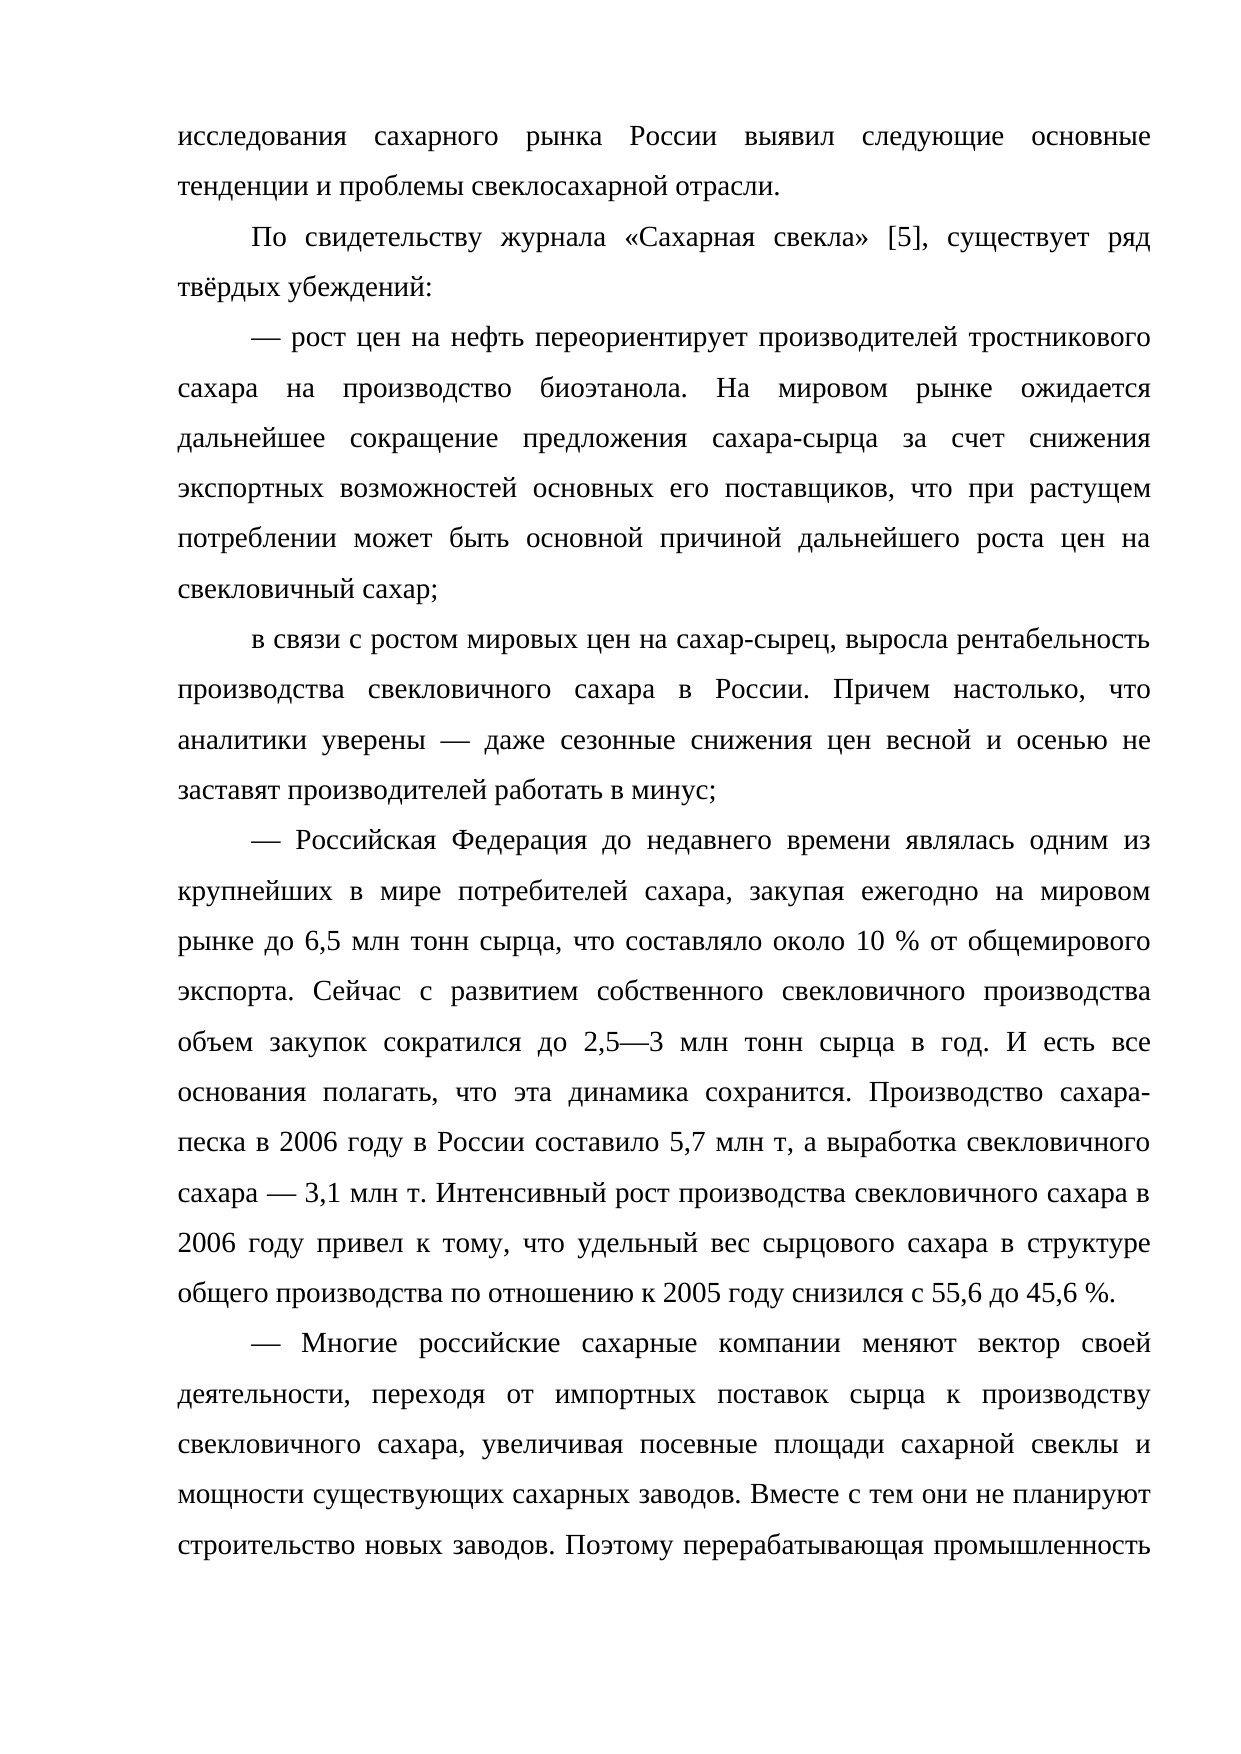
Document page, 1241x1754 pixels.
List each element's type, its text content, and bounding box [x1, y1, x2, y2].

text По свидетельству журнала «Сахарная свекла» [5], существует ряд твёрдых убеждений: [177, 219, 1152, 303]
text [177, 1326, 1152, 1560]
text в связи с ростом мировых цен на сахар-сырец, выросла рентабельность производства свекловичного сахара в России. Причем настолько, что аналитики уверены — даже сезонные снижения цен весной и осенью не заставят производителей работать в минус; [177, 621, 1152, 806]
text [177, 118, 1152, 202]
text — Российская Федерация до недавнего времени являлась одним из крупнейших в мире потребителей сахара, закупая ежегодно на мировом рынке до 6,5 млн тонн сырца, что составляло около 10 % от общемирового экспорта. Сейчас с развитием собственного свекловичного производства объем закупок сократился до 2,5—3 млн тонн сырца в год. И есть все основания полагать, что эта динамика сохранится. Производство сахара-песка в 2006 году в России составило 5,7 млн т, а выработка свекловичного сахара — 3,1 млн т. Интенсивный рост производства свекловичного сахара в 2006 году привел к тому, что удельный вес сырцового сахара в структуре общего производства по отношению к 2005 году снизился с 55,6 до 45,6 %. [177, 822, 1152, 1309]
text — рост цен на нефть переориентирует производителей тростникового сахара на производство биоэтанола. На мировом рынке ожидается дальнейшее сокращение предложения сахара-сырца за счет снижения экспортных возможностей основных его поставщиков, что при растущем потреблении может быть основной причиной дальнейшего роста цен на свекловичный сахар; [177, 319, 1152, 604]
